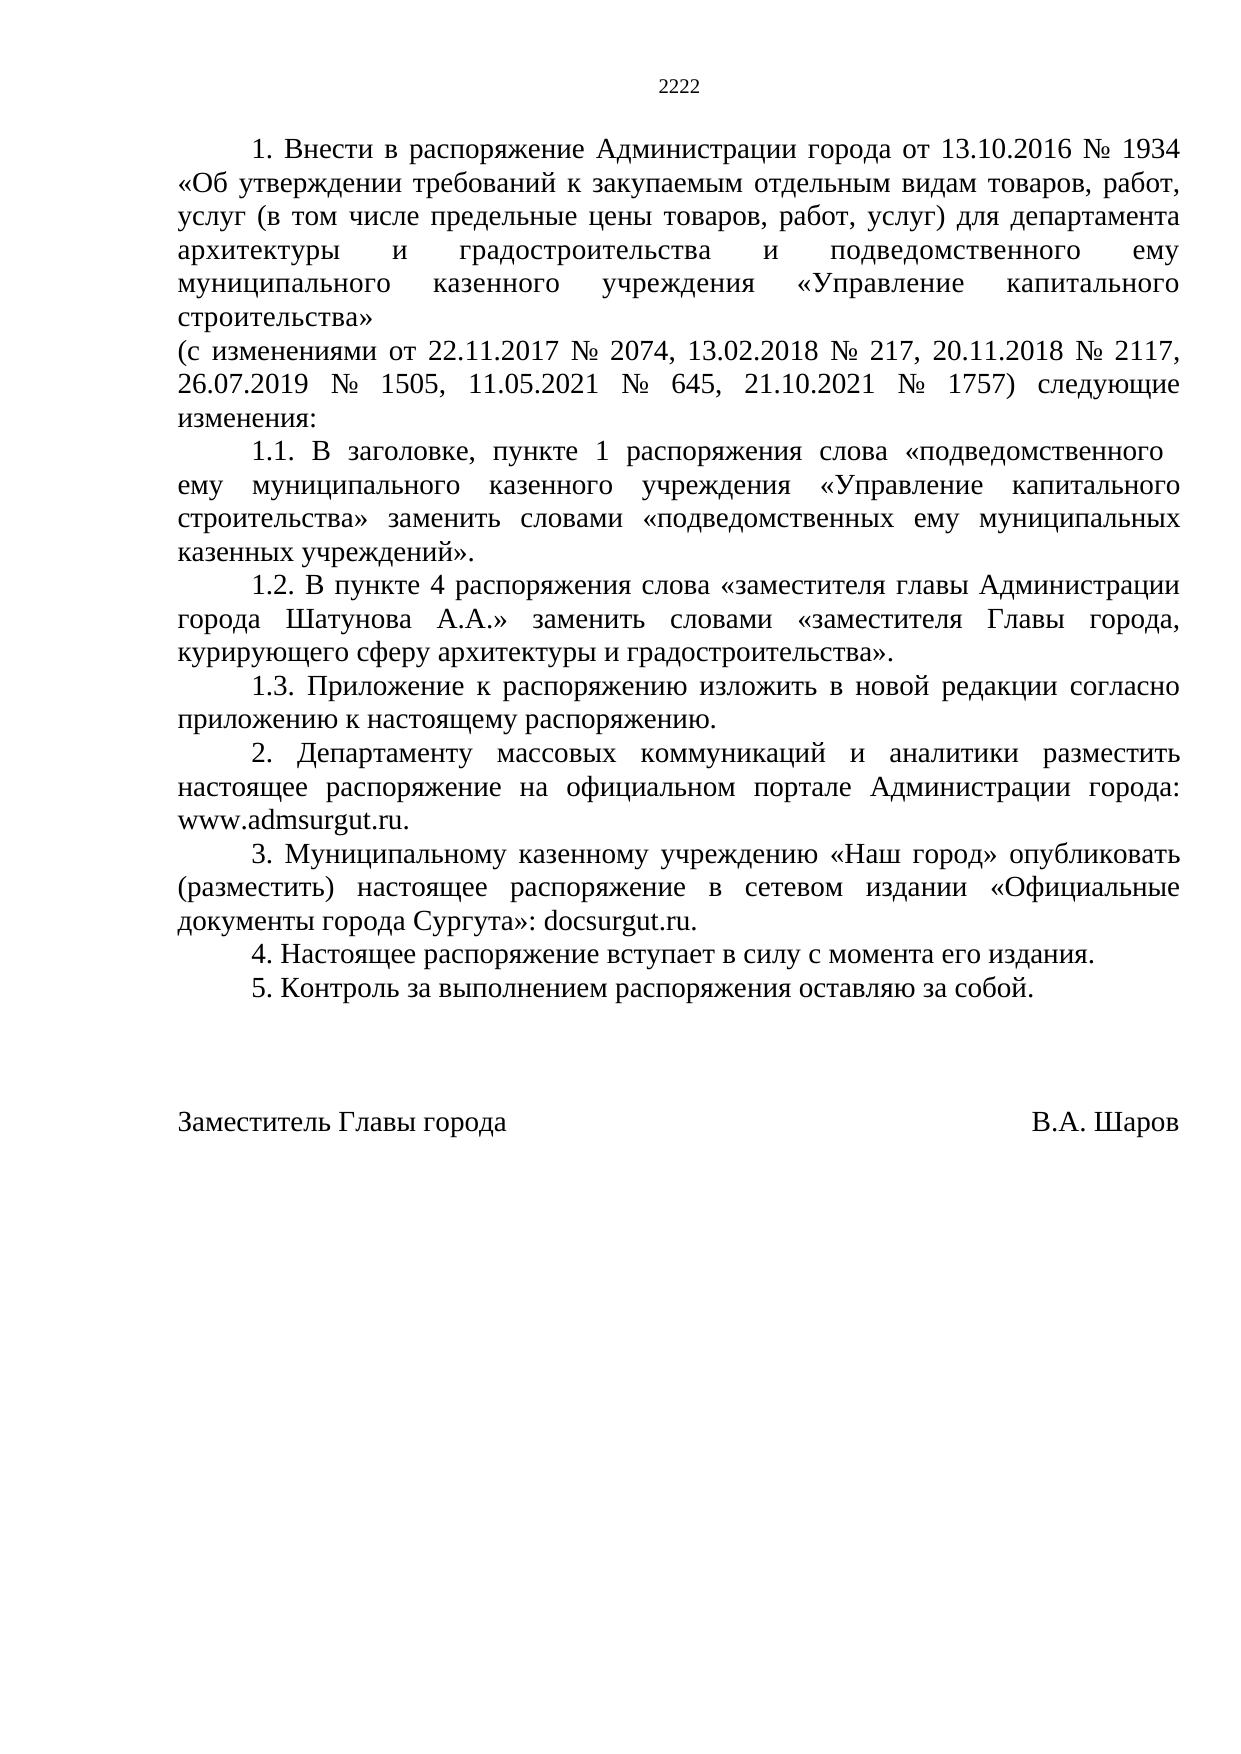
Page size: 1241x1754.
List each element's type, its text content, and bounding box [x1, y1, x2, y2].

text 1.1. В заголовке, пункте 1 распоряжения слова «подведомственного ему муниципального казенного учреждения «Управление капитального строительства» заменить словами «подведомственных ему муниципальных казенных учреждений». [177, 433, 1181, 567]
list 3. Муниципальному казенному учреждению «Наш город» опубликовать (разместить) настоящее распоряжение в сетевом издании «Официальные документы города Сургута»: docsurgut.ru. [177, 836, 1181, 936]
text 2. Департаменту массовых коммуникаций и аналитики разместить настоящее распоряжение на официальном портале Администрации города: www.admsurgut.ru. [177, 735, 1181, 836]
text Заместитель Главы города В.А. Шаров [177, 1104, 1181, 1138]
text 1. Внести в распоряжение Администрации города от 13.10.2016 № 1934 «Об утверждении требований к закупаемым отдельным видам товаров, работ, услуг (в том числе предельные цены товаров, работ, услуг) для департамента архитектуры и градостроительства и подведомственного ему муниципального казенного учреждения «Управление капитального строительства» (с изменениями от 22.11.2017 № 2074, 13.02.2018 № 217, 20.11.2018 № 2117, 26.07.2019 № 1505, 11.05.2021 № 645, 21.10.2021 № 1757) следующие изменения: [177, 131, 1181, 433]
text 1.3. Приложение к распоряжению изложить в новой редакции согласно приложению к настоящему распоряжению. [177, 668, 1181, 735]
text 4. Настоящее распоряжение вступает в силу с момента его издания. [177, 936, 1181, 970]
text 5. Контроль за выполнением распоряжения оставляю за собой. [177, 970, 1181, 1003]
text 1.2. В пункте 4 распоряжения слова «заместителя главы Администрации города Шатунова А.А.» заменить словами «заместителя Главы города, курирующего сферу архитектуры и градостроительства». [177, 567, 1181, 668]
